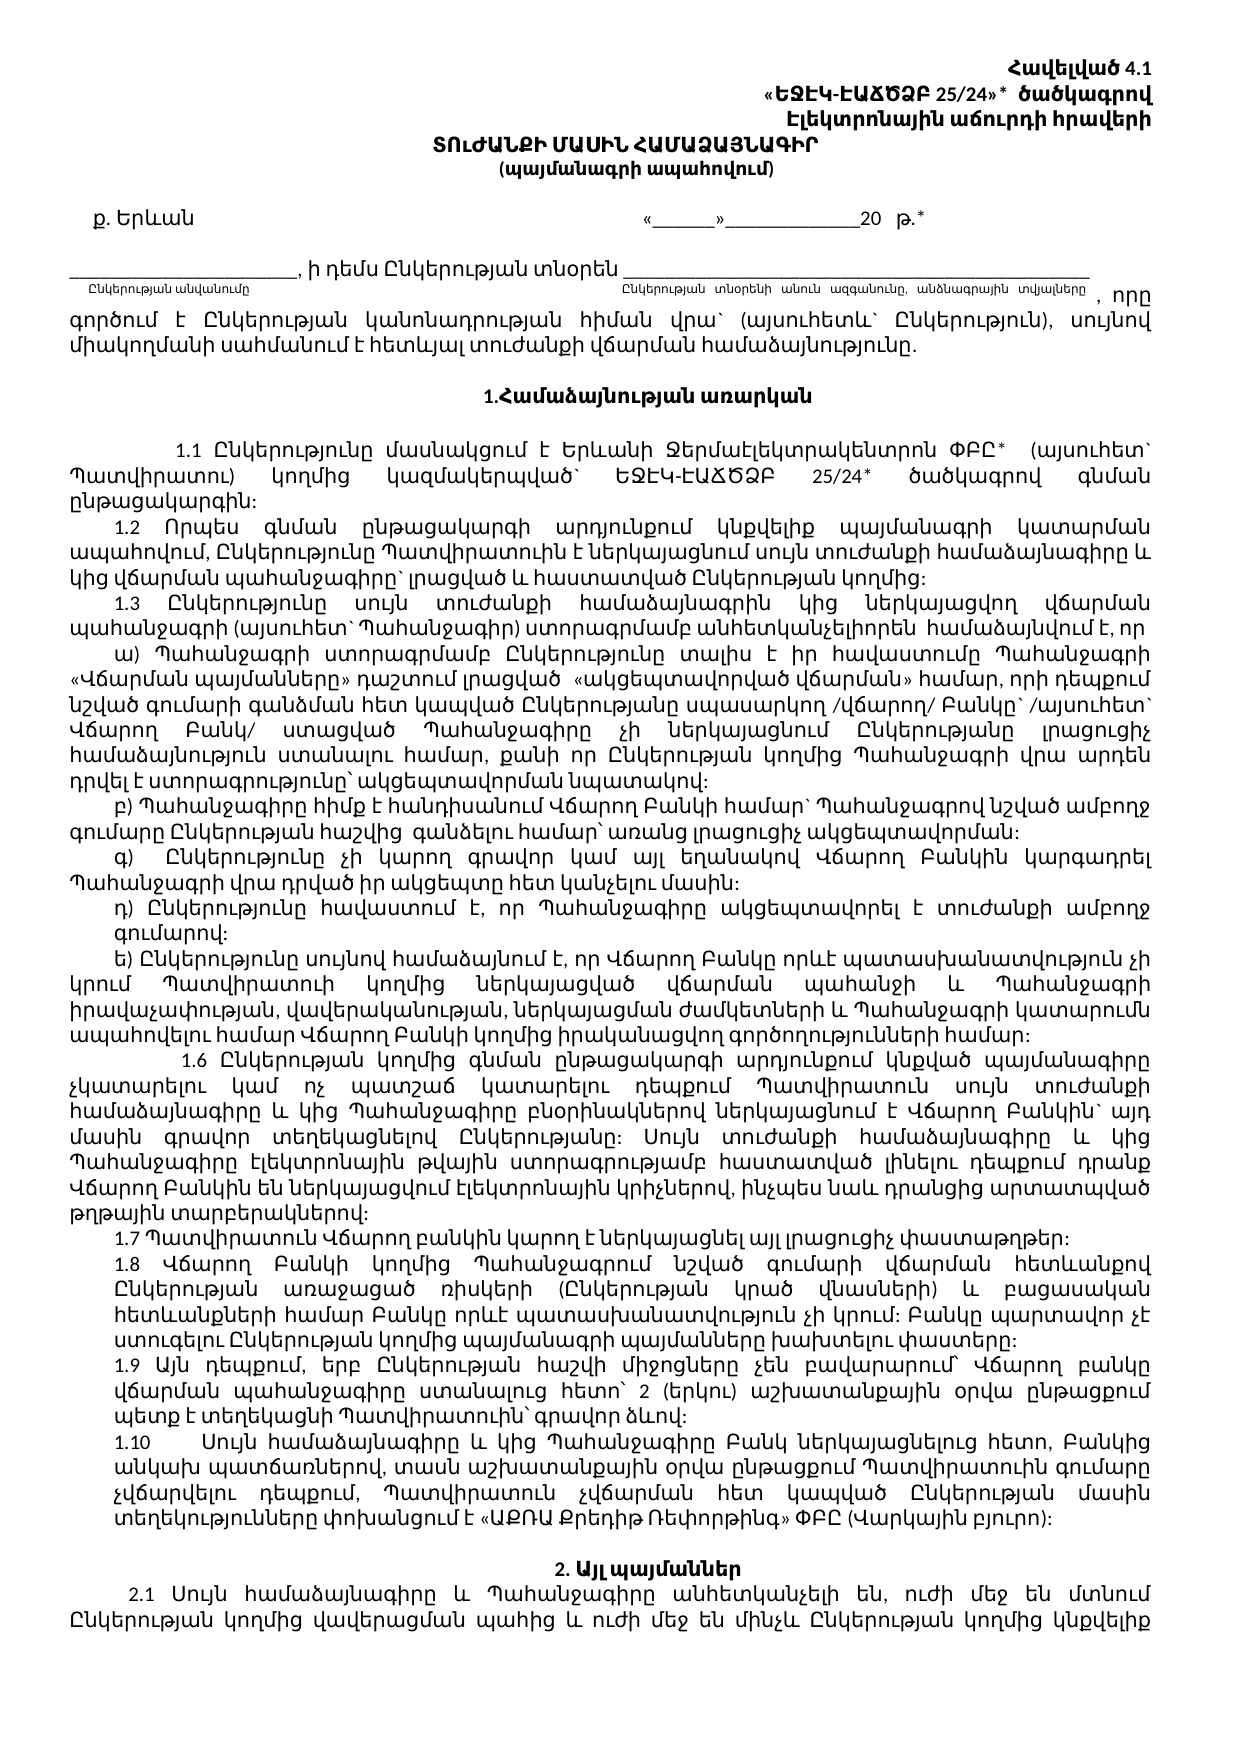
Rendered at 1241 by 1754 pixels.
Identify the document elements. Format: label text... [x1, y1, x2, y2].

text 1.3 Ընկերությունը սույն տուժանքի համաձայնագրին կից ներկայացվող վճարման պահանջագրի (այսուհետ` Պահանջագիր) ստորագրմամբ անհետկանչելիորեն համաձայնվում է, որ [69, 590, 1152, 641]
text 1.9 Այն դեպքում, երբ Ընկերության հաշվի միջոցները չեն բավարարում՝ Վճարող բանկը վճարման պահանջագիրը ստանալուց հետո՝ 2 (երկու) աշխատանքային օրվա ընթացքում պետք է տեղեկացնի Պատվիրատուին՝ գրավոր ձևով: [113, 1353, 1152, 1429]
text 1.1 Ընկերությունը մասնակցում է Երևանի Ջերմաէլեկտրակենտրոն ՓԲԸ* (այսուհետ` Պատվիրատու) կողմից կազմակերպված` ԵՋԷԿ-ԷԱՃԾՁԲ 25/24* ծածկագրով գնման ընթացակարգին: [69, 438, 1152, 514]
text (պայմանագրի ապահովում) [69, 157, 1152, 180]
text ք. Երևան «______»_____________20 թ.* [69, 206, 1152, 231]
text 1.8 Վճարող Բանկի կողմից Պահանջագրում նշված գումարի վճարման հետևանքով Ընկերության առաջացած ռիսկերի (Ընկերության կրած վնասների) և բացասական հետևանքների համար Բանկը որևէ պատասխանատվություն չի կրում: Բանկը պարտավոր չէ ստուգելու Ընկերության կողմից պայմանագրի պայմանները խախտելու փաստերը: [113, 1251, 1152, 1353]
text 1.10 Սույն համաձայնագիրը և կից Պահանջագիրը Բանկ ներկայացնելուց հետո, Բանկից անկախ պատճառներով, տասն աշխատանքային օրվա ընթացքում Պատվիրատուին գումարը չվճարվելու դեպքում, Պատվիրատուն չվճարման հետ կապված Ընկերության մասին տեղեկությունները փոխանցում է «ԱՔՌԱ Քրեդիթ Ռեփորթինգ» ՓԲԸ (Վարկային բյուրո): [113, 1429, 1152, 1531]
text «ԵՋԷԿ-ԷԱՃԾՁԲ 25/24»* ծածկագրով [69, 81, 1152, 106]
text 1.Համաձայնության առարկան [144, 383, 1152, 409]
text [69, 1581, 1152, 1632]
text Ընկերության անվանումը Ընկերության տնօրենի անուն ազգանունը, անձնագրային տվյալները , որը գործում է Ընկերության կանոնադրության հիման վրա` (այսուհետև` Ընկերություն), սույնով միակողմանի սահմանում է հետևյալ տուժանքի վճարման համաձայնությունը. [69, 282, 1152, 358]
text բ) Պահանջագիրը հիմք է հանդիսանում Վճարող Բանկի համար` Պահանջագրով նշված ամբողջ գումարը Ընկերության հաշվից գանձելու համար՝ առանց լրացուցիչ ակցեպտավորման: [69, 793, 1152, 844]
text ՏՈւԺԱՆՔԻ ՄԱՍԻՆ ՀԱՄԱՁԱՅՆԱԳԻՐ [69, 132, 1152, 157]
text 2. Այլ պայմաններ [144, 1556, 1152, 1581]
text 1.6 Ընկերության կողմից գնման ընթացակարգի արդյունքում կնքված պայմանագիրը չկատարելու կամ ոչ պատշաճ կատարելու դեպքում Պատվիրատուն սույն տուժանքի համաձայնագիրը և կից Պահանջագիրը բնօրինակներով ներկայացնում է Վճարող Բանկին` այդ մասին գրավոր տեղեկացնելով Ընկերությանը: Սույն տուժանքի համաձայնագիրը և կից Պահանջագիրը էլեկտրոնային թվային ստորագրությամբ հաստատված լինելու դեպքում դրանք Վճարող Բանկին են ներկայացվում էլեկտրոնային կրիչներով, ինչպես նաև դրանցից արտատպված թղթային տարբերակներով: [69, 1048, 1152, 1226]
text Էլեկտրոնային աճուրդի հրավերի [69, 106, 1152, 132]
text գ) Ընկերությունը չի կարող գրավոր կամ այլ եղանակով Վճարող Բանկին կարգադրել Պահանջագրի վրա դրված իր ակցեպտը հետ կանչելու մասին: [69, 844, 1152, 895]
text դ) Ընկերությունը հավաստում է, որ Պահանջագիրը ակցեպտավորել է տուժանքի ամբողջ գումարով: [113, 895, 1152, 946]
text 1.7 Պատվիրատուն Վճարող բանկին կարող է ներկայացնել այլ լրացուցիչ փաստաթղթեր: [113, 1226, 1152, 1251]
text Հավելված 4.1 [69, 56, 1152, 81]
text ______________________, ի դեմս Ընկերության տնօրեն _____________________________________________ [69, 256, 1152, 282]
text ե) Ընկերությունը սույնով համաձայնում է, որ Վճարող Բանկը որևէ պատասխանատվություն չի կրում Պատվիրատուի կողմից ներկայացված վճարման պահանջի և Պահանջագրի իրավաչափության, վավերականության, ներկայացման ժամկետների և Պահանջագրի կատարումն ապահովելու համար Վճարող Բանկի կողմից իրականացվող գործողությունների համար: [69, 946, 1152, 1048]
text ա) Պահանջագրի ստորագրմամբ Ընկերությունը տալիս է իր հավաստումը Պահանջագրի «Վճարման պայմանները» դաշտում լրացված «ակցեպտավորված վճարման» համար, որի դեպքում նշված գումարի գանձման հետ կապված Ընկերությանը սպասարկող /վճարող/ Բանկը` /այսուհետ` Վճարող Բանկ/ ստացված Պահանջագիրը չի ներկայացնում Ընկերությանը լրացուցիչ համաձայնություն ստանալու համար, քանի որ Ընկերության կողմից Պահանջագրի վրա արդեն դրվել է ստորագրությունը՝ ակցեպտավորման նպատակով: [69, 641, 1152, 793]
text 1.2 Որպես գնման ընթացակարգի արդյունքում կնքվելիք պայմանագրի կատարման ապահովում, Ընկերությունը Պատվիրատուին է ներկայացնում սույն տուժանքի համաձայնագիրը և կից վճարման պահանջագիրը` լրացված և հաստատված Ընկերության կողմից: [69, 514, 1152, 590]
